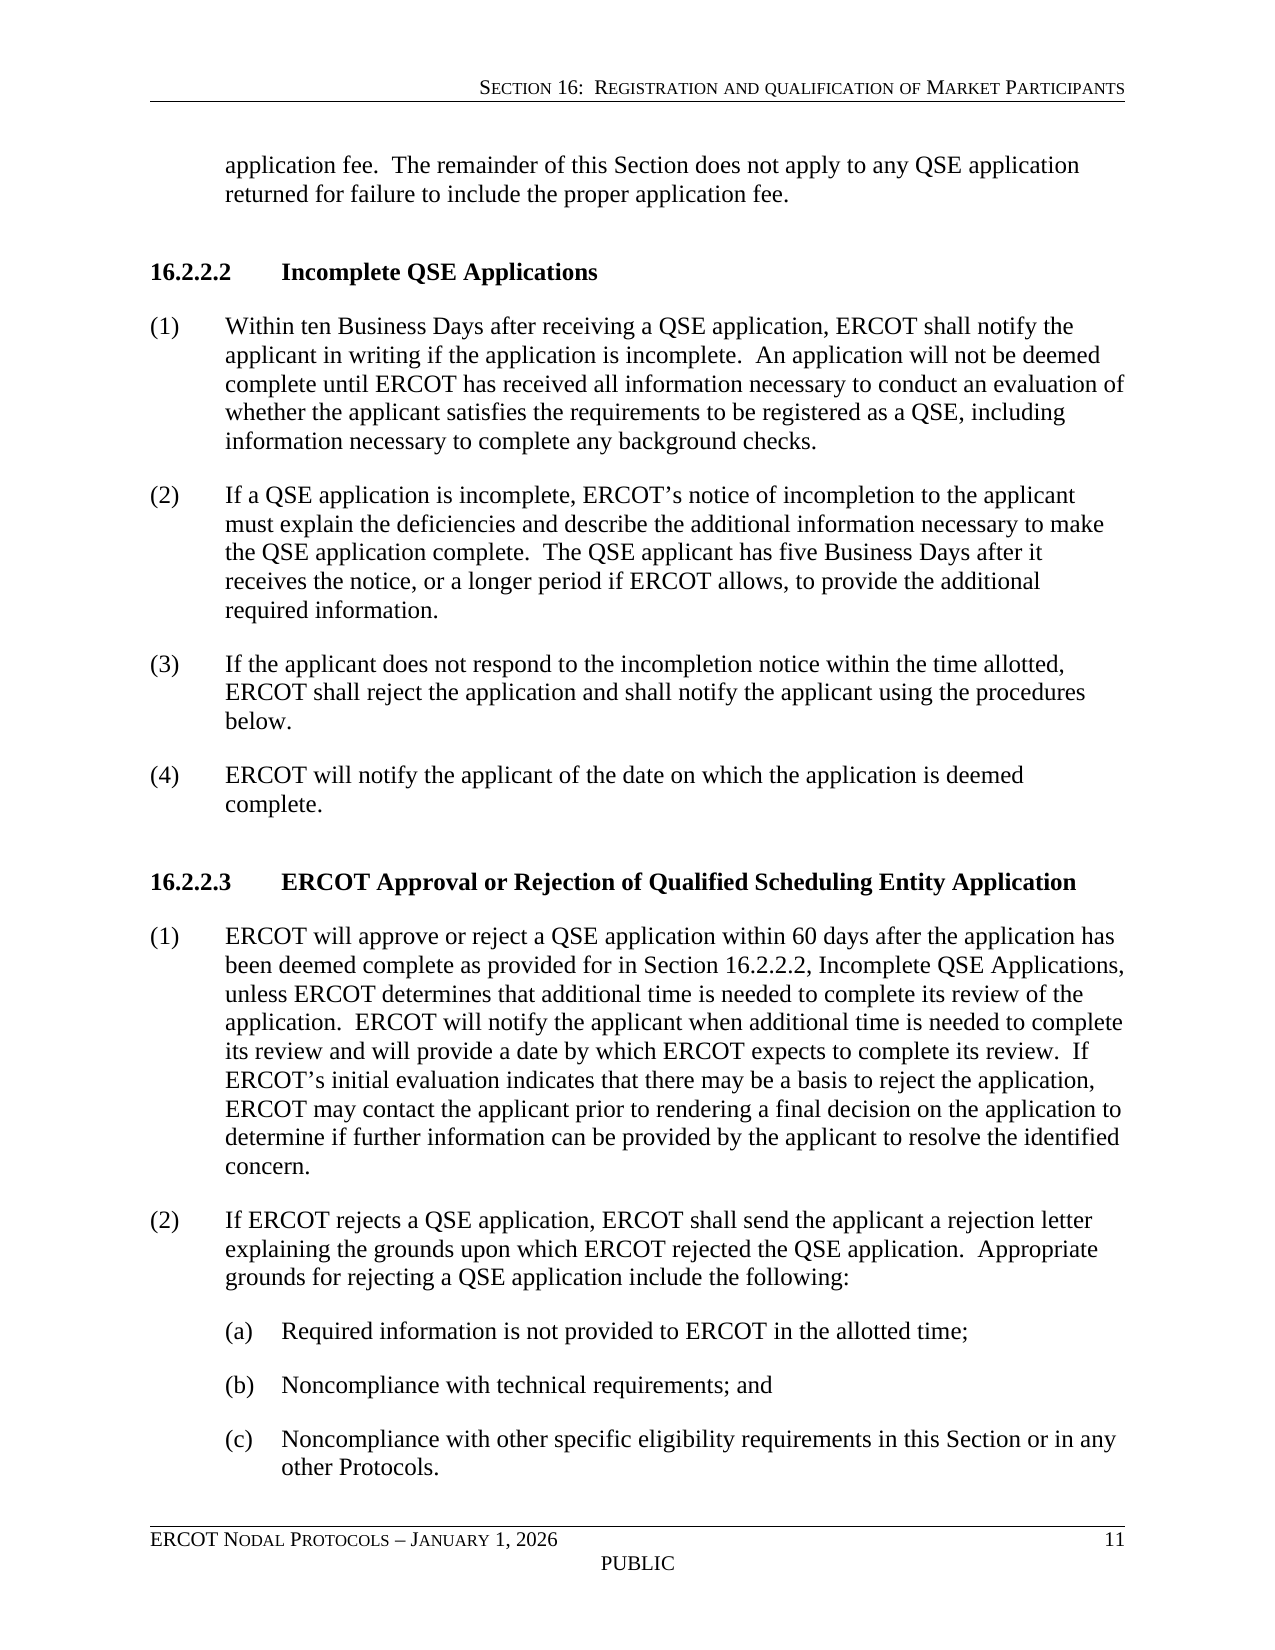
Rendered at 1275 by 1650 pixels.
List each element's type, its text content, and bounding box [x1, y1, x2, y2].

text (2) If ERCOT rejects a QSE application, ERCOT shall send the applicant a rejection letter explaining the grounds upon which ERCOT rejected the QSE application. Appropriate grounds for rejecting a QSE application include the following: [150, 1205, 1125, 1291]
text 16.2.2.2 Incomplete QSE Applications [150, 257, 1125, 286]
list (c) Noncompliance with other specific eligibility requirements in this Section or in any other Protocols. [225, 1424, 1125, 1481]
text (4) ERCOT will notify the applicant of the date on which the application is deemed complete. [150, 760, 1125, 817]
text (1) Within ten Business Days after receiving a QSE application, ERCOT shall notify the applicant in writing if the application is incomplete. An application will not be deemed complete until ERCOT has received all information necessary to conduct an evaluation of whether the applicant satisfies the requirements to be registered as a QSE, including information necessary to complete any background checks. [150, 311, 1125, 455]
text (1) ERCOT will approve or reject a QSE application within 60 days after the application has been deemed complete as provided for in Section 16.2.2.2, Incomplete QSE Applications, unless ERCOT determines that additional time is needed to complete its review of the application. ERCOT will notify the applicant when additional time is needed to complete its review and will provide a date by which ERCOT expects to complete its review. If ERCOT’s initial evaluation indicates that there may be a basis to reject the application, ERCOT may contact the applicant prior to rendering a final decision on the application to determine if further information can be provided by the applicant to resolve the identified concern. [150, 921, 1125, 1180]
text (2) If a QSE application is incomplete, ERCOT’s notice of incompletion to the applicant must explain the deficiencies and describe the additional information necessary to make the QSE application complete. The QSE applicant has five Business Days after it receives the notice, or a longer period if ERCOT allows, to provide the additional required information. [150, 480, 1125, 624]
text (3) If the applicant does not respond to the incompletion notice within the time allotted, ERCOT shall reject the application and shall notify the applicant using the procedures below. [150, 649, 1125, 735]
list (b) Noncompliance with technical requirements; and [225, 1370, 1125, 1399]
text 16.2.2.3 ERCOT Approval or Rejection of Qualified Scheduling Entity Application [150, 867, 1125, 896]
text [150, 150, 1125, 207]
list (a) Required information is not provided to ERCOT in the allotted time; [225, 1316, 1125, 1345]
